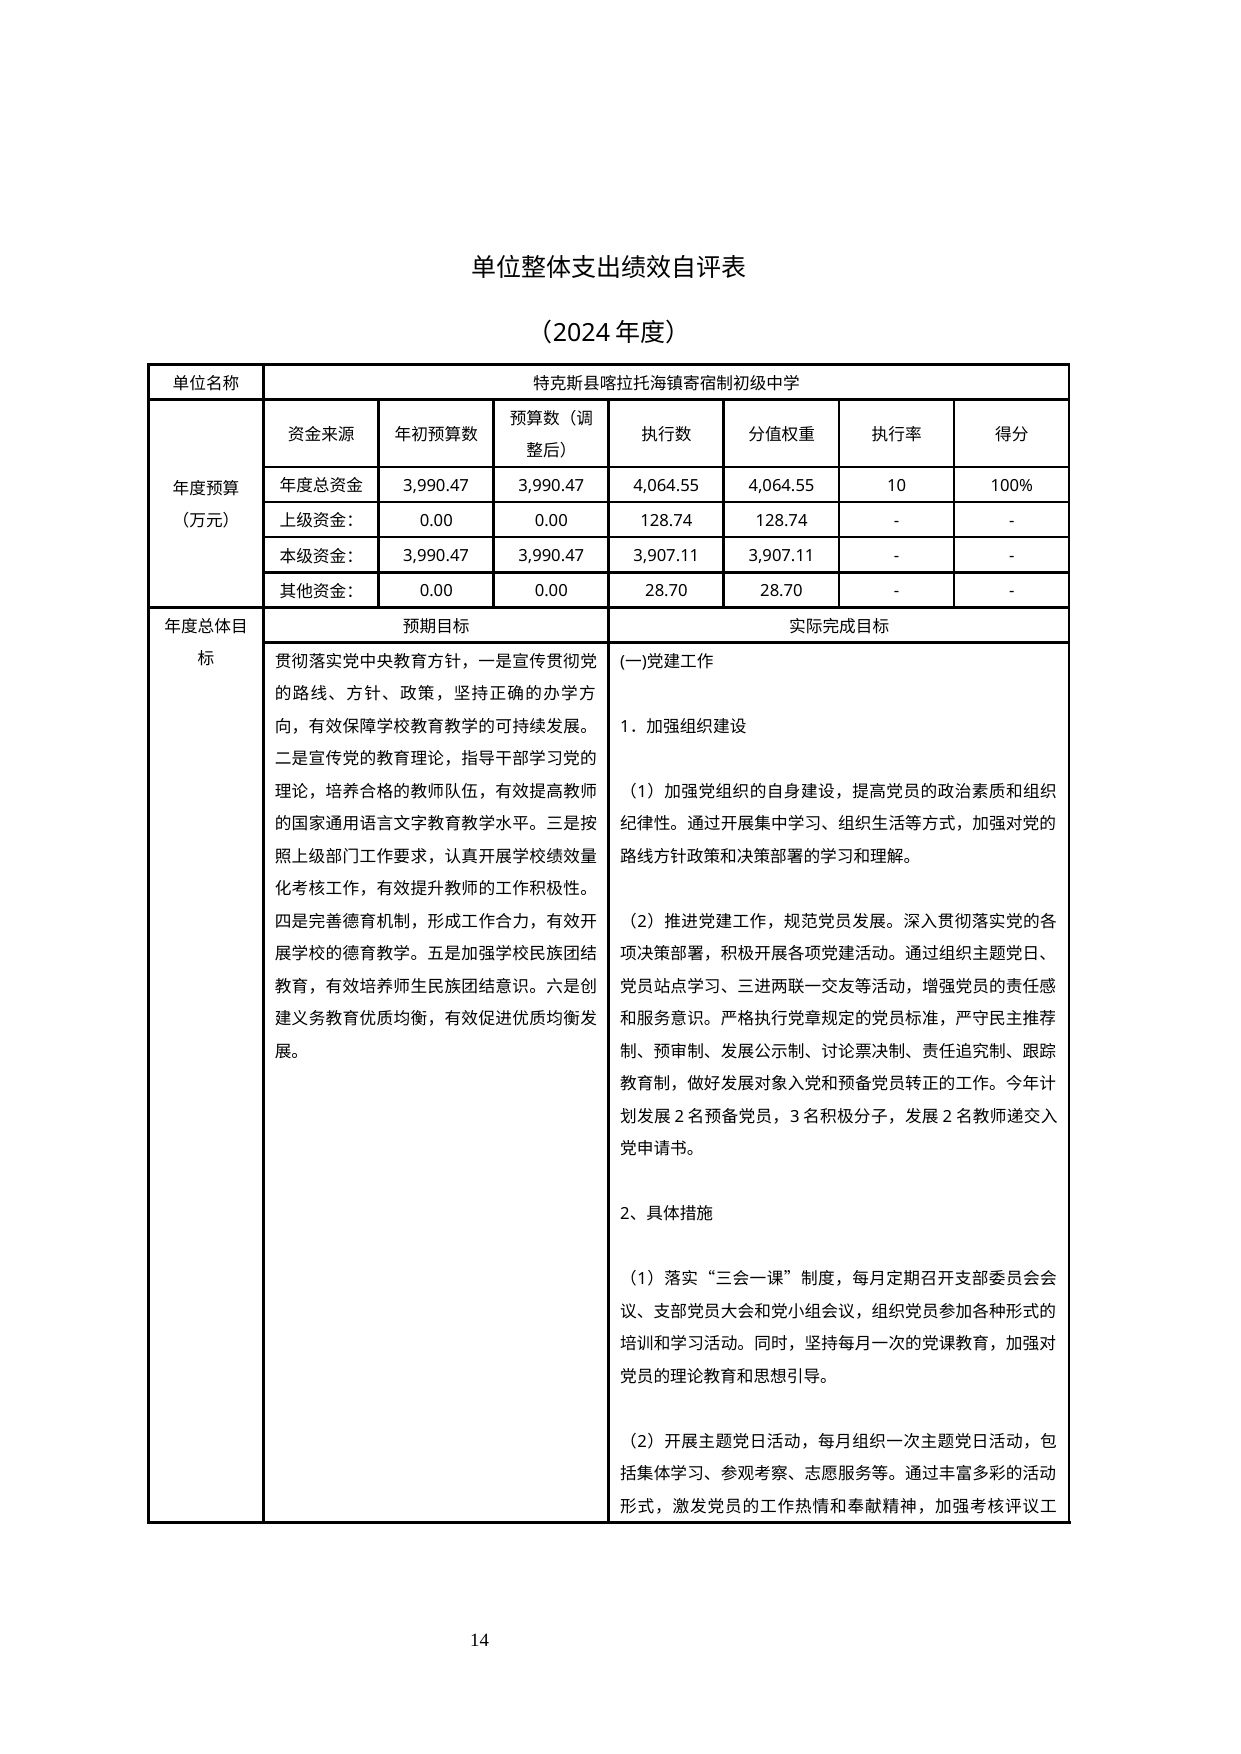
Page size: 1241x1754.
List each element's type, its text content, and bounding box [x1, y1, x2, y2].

table_cell 资金来源 [265, 401, 377, 466]
table_cell 特克斯县喀拉托海镇寄宿制初级中学 [265, 366, 1068, 398]
table_cell 执行数 [610, 401, 722, 466]
table_cell 3,990.47 [495, 538, 607, 571]
table_cell 本级资金： [265, 538, 377, 571]
table_cell 3,907.11 [610, 538, 722, 571]
table_cell - [840, 503, 953, 536]
table_cell 3,990.47 [495, 468, 607, 501]
table_cell 128.74 [610, 503, 722, 536]
table_cell 100% [955, 468, 1068, 501]
table_cell 上级资金： [265, 503, 377, 536]
table_cell 4,064.55 [725, 468, 838, 501]
table_cell 4,064.55 [610, 468, 722, 501]
table_cell 实际完成目标 [610, 609, 1068, 641]
table_cell 0.00 [495, 503, 607, 536]
table_cell 0.00 [495, 574, 607, 606]
table_cell 其他资金： [265, 574, 377, 606]
table_cell 年度总体目标 [150, 609, 262, 1521]
table_cell - [955, 538, 1068, 571]
table_cell 分值权重 [725, 401, 838, 466]
table_cell - [955, 503, 1068, 536]
table_header 单位整体支出绩效自评表 [148, 233, 1069, 298]
table_cell 单位名称 [150, 366, 262, 398]
table_cell 年初预算数 [380, 401, 492, 466]
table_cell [610, 644, 1068, 1521]
table_cell （2024年度） [148, 298, 1069, 363]
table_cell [265, 644, 607, 1521]
table_cell 执行率 [840, 401, 953, 466]
table_cell 预期目标 [265, 609, 607, 641]
table_cell 0.00 [380, 574, 492, 606]
table_cell - [840, 538, 953, 571]
table_cell 预算数（调整后） [495, 401, 607, 466]
table_cell 28.70 [610, 574, 722, 606]
table_cell 3,990.47 [380, 468, 492, 501]
table_cell 3,990.47 [380, 538, 492, 571]
table_cell 128.74 [725, 503, 838, 536]
table_cell 得分 [955, 401, 1068, 466]
table_cell - [955, 574, 1068, 606]
table_cell 年度总资金 [265, 468, 377, 501]
table_cell 0.00 [380, 503, 492, 536]
table_cell - [840, 574, 953, 606]
table_cell 年度预算（万元） [150, 401, 262, 606]
table_cell 3,907.11 [725, 538, 838, 571]
table_cell 10 [840, 468, 953, 501]
table_cell 28.70 [725, 574, 838, 606]
